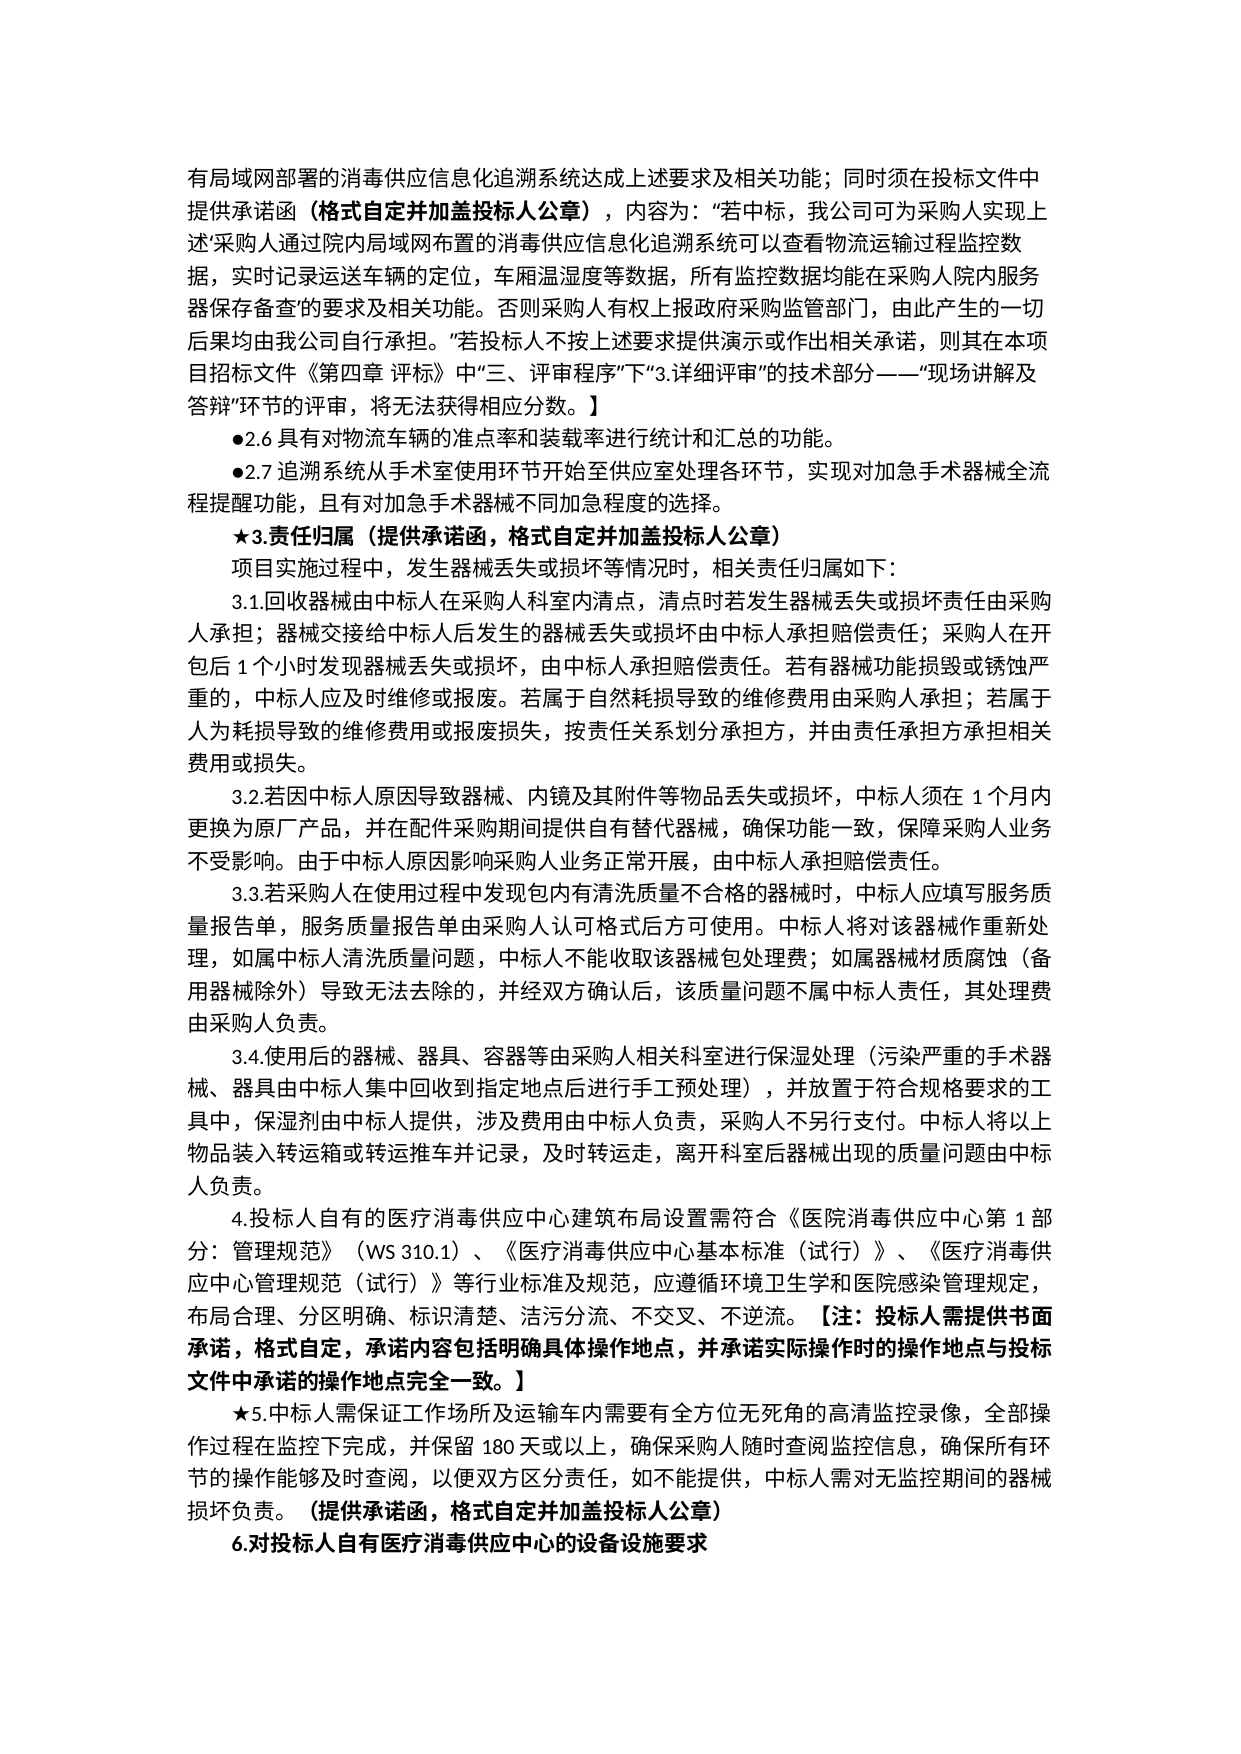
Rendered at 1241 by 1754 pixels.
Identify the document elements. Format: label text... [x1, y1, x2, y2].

text 3.2.若因中标人原因导致器械、内镜及其附件等物品丢失或损坏，中标人须在1个月内更换为原厂产品，并在配件采购期间提供自有替代器械，确保功能一致，保障采购人业务不受影响。由于中标人原因影响采购人业务正常开展，由中标人承担赔偿责任。 [187, 779, 1053, 877]
text ★5.中标人需保证工作场所及运输车内需要有全方位无死角的高清监控录像，全部操作过程在监控下完成，并保留180天或以上，确保采购人随时查阅监控信息，确保所有环节的操作能够及时查阅，以便双方区分责任，如不能提供，中标人需对无监控期间的器械损坏负责。（提供承诺函，格式自定并加盖投标人公章） [187, 1397, 1053, 1527]
text 3.4.使用后的器械、器具、容器等由采购人相关科室进行保湿处理（污染严重的手术器械、器具由中标人集中回收到指定地点后进行手工预处理），并放置于符合规格要求的工具中，保湿剂由中标人提供，涉及费用由中标人负责，采购人不另行支付。中标人将以上物品装入转运箱或转运推车并记录，及时转运走，离开科室后器械出现的质量问题由中标人负责。 [187, 1039, 1053, 1202]
text 3.3.若采购人在使用过程中发现包内有清洗质量不合格的器械时，中标人应填写服务质量报告单，服务质量报告单由采购人认可格式后方可使用。中标人将对该器械作重新处理，如属中标人清洗质量问题，中标人不能收取该器械包处理费；如属器械材质腐蚀（备用器械除外）导致无法去除的，并经双方确认后，该质量问题不属中标人责任，其处理费由采购人负责。 [187, 877, 1053, 1039]
text 4.投标人自有的医疗消毒供应中心建筑布局设置需符合《医院消毒供应中心第1部分：管理规范》（WS 310.1）、《医疗消毒供应中心基本标准（试行）》、《医疗消毒供应中心管理规范（试行）》等行业标准及规范，应遵循环境卫生学和医院感染管理规定，布局合理、分区明确、标识清楚、洁污分流、不交叉、不逆流。【注：投标人需提供书面承诺，格式自定，承诺内容包括明确具体操作地点，并承诺实际操作时的操作地点与投标文件中承诺的操作地点完全一致。】 [187, 1202, 1053, 1397]
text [187, 162, 1053, 422]
text ●2.7 追溯系统从手术室使用环节开始至供应室处理各环节，实现对加急手术器械全流程提醒功能，且有对加急手术器械不同加急程度的选择。 [187, 454, 1053, 519]
text ★3.责任归属（提供承诺函，格式自定并加盖投标人公章） [187, 519, 1053, 552]
text 项目实施过程中，发生器械丢失或损坏等情况时，相关责任归属如下： [187, 552, 1053, 584]
text 6.对投标人自有医疗消毒供应中心的设备设施要求 [187, 1527, 1053, 1559]
text ●2.6 具有对物流车辆的准点率和装载率进行统计和汇总的功能。 [187, 422, 1053, 454]
text 3.1.回收器械由中标人在采购人科室内清点，清点时若发生器械丢失或损坏责任由采购人承担；器械交接给中标人后发生的器械丢失或损坏由中标人承担赔偿责任；采购人在开包后1个小时发现器械丢失或损坏，由中标人承担赔偿责任。若有器械功能损毁或锈蚀严重的，中标人应及时维修或报废。若属于自然耗损导致的维修费用由采购人承担；若属于人为耗损导致的维修费用或报废损失，按责任关系划分承担方，并由责任承担方承担相关费用或损失。 [187, 584, 1053, 779]
